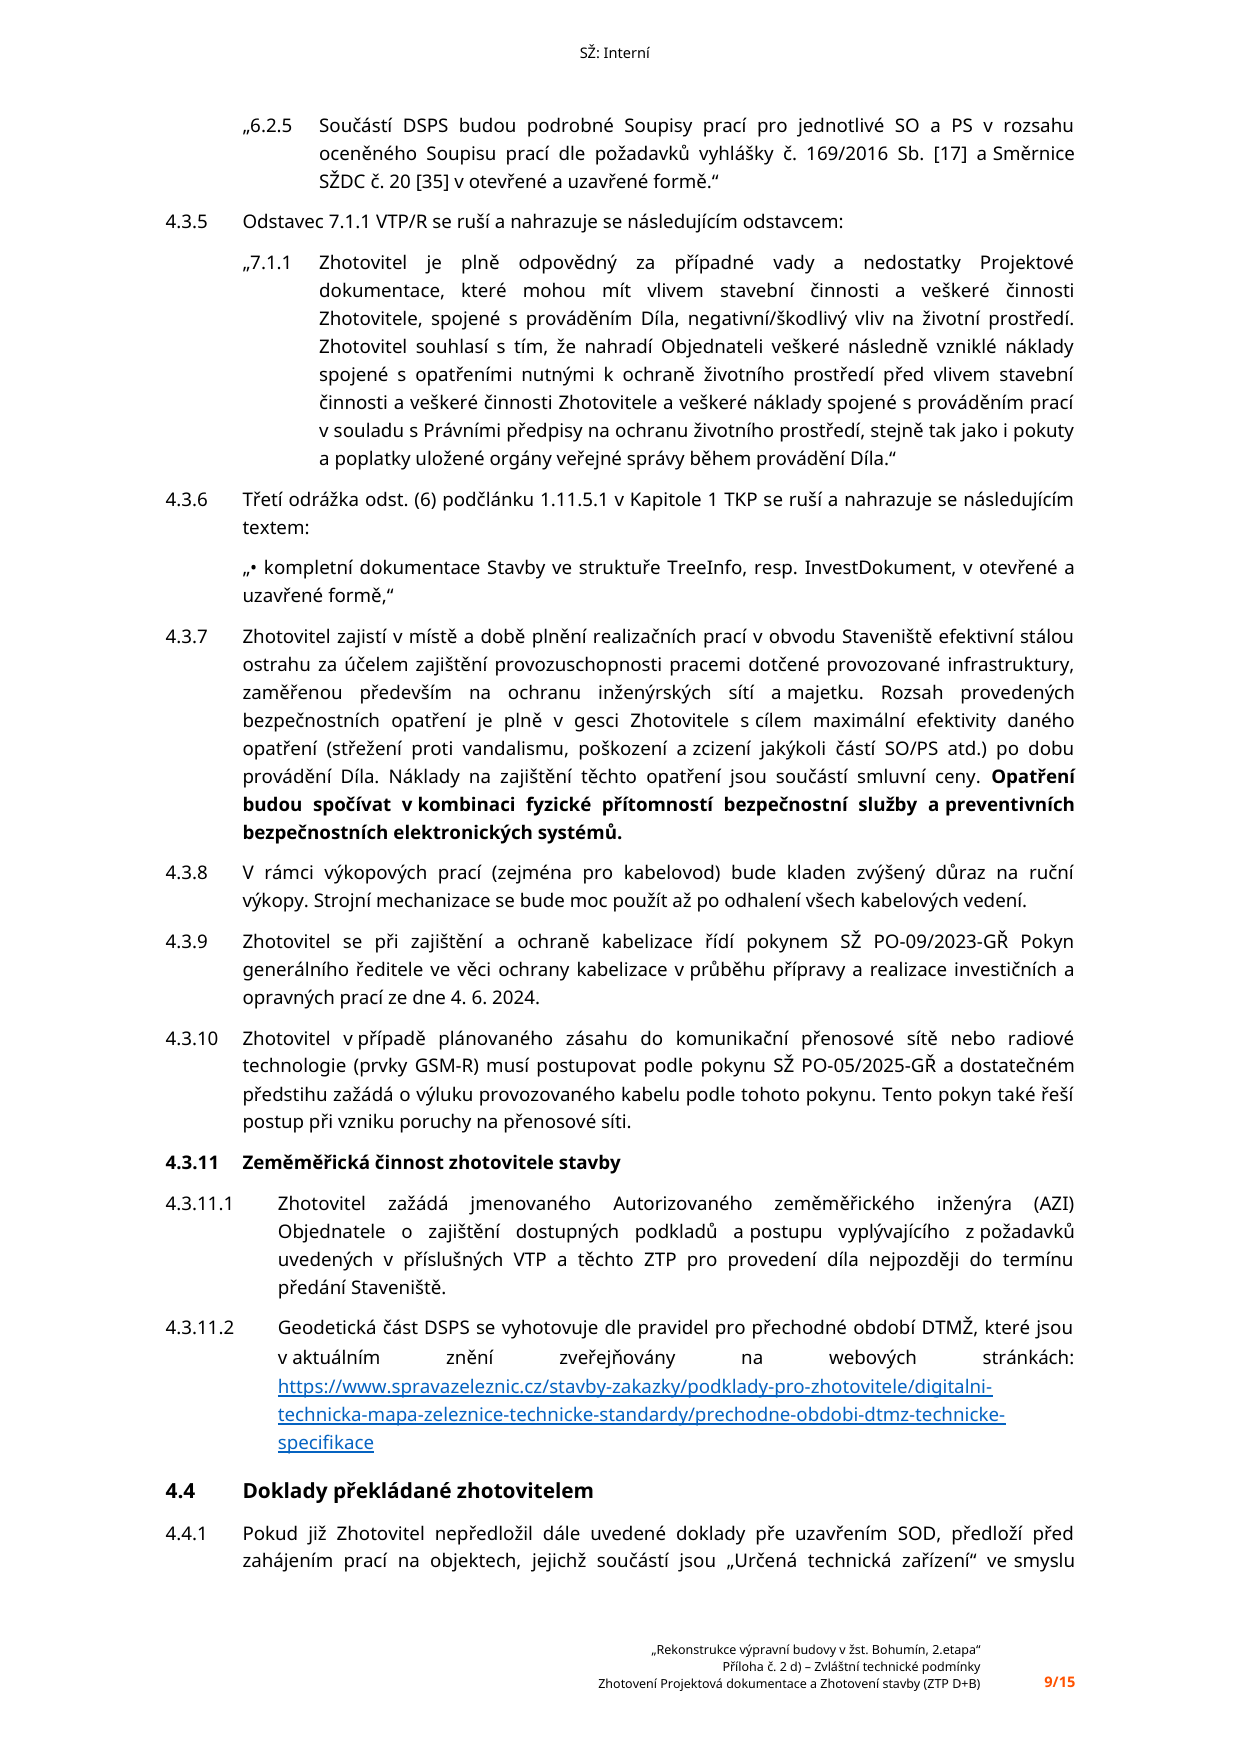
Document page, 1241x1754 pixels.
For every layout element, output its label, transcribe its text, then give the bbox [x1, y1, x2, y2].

text V rámci výkopových prací (zejména pro kabelovod) bude kladen zvýšený důraz na ruční výkopy. Strojní mechanizace se bude moc použít až po odhalení všech kabelových vedení. [165, 860, 1075, 913]
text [165, 1520, 1075, 1573]
text „7.1.1 Zhotovitel je plně odpovědný za případné vady a nedostatky Projektové dokumentace, které mohou mít vlivem stavební činnosti a veškeré činnosti Zhotovitele, spojené s prováděním Díla, negativní/škodlivý vliv na životní prostředí. Zhotovitel souhlasí s tím, že nahradí Objednateli veškeré následně vzniklé náklady spojené s opatřeními nutnými k ochraně životního prostředí před vlivem stavební činnosti a veškeré činnosti Zhotovitele a veškeré náklady spojené s prováděním prací v souladu s Právními předpisy na ochranu životního prostředí, stejně tak jako i pokuty a poplatky uložené orgány veřejné správy během provádění Díla.“ [242, 249, 1075, 471]
text Třetí odrážka odst. (6) podčlánku 1.11.5.1 v Kapitole 1 TKP se ruší a nahrazuje se následujícím textem: [165, 486, 1075, 539]
text Zeměměřická činnost zhotovitele stavby [165, 1149, 1075, 1175]
list Zhotovitel zajistí v místě a době plnění realizačních prací v obvodu Staveniště efektivní stálou ostrahu za účelem zajištění provozuschopnosti pracemi dotčené provozované infrastruktury, zaměřenou především na ochranu inženýrských sítí a majetku. Rozsah provedených bezpečnostních opatření je plně v gesci Zhotovitele s cílem maximální efektivity daného opatření (střežení proti vandalismu, poškození a zcizení jakýkoli částí SO/PS atd.) po dobu provádění Díla. Náklady na zajištění těchto opatření jsou součástí smluvní ceny. Opatření budou spočívat v kombinaci fyzické přítomností bezpečnostní služby a preventivních bezpečnostních elektronických systémů. [165, 623, 1075, 845]
text Zhotovitel zažádá jmenovaného Autorizovaného zeměměřického inženýra (AZI) Objednatele o zajištění dostupných podkladů a postupu vyplývajícího z požadavků uvedených v příslušných VTP a těchto ZTP pro provedení díla nejpozději do termínu předání Staveniště. [165, 1190, 1075, 1299]
text Zhotovitel v případě plánovaného zásahu do komunikační přenosové sítě nebo radiové technologie (prvky GSM-R) musí postupovat podle pokynu SŽ PO-05/2025-GŘ a dostatečném předstihu zažádá o výluku provozovaného kabelu podle tohoto pokynu. Tento pokyn také řeší postup při vzniku poruchy na přenosové síti. [165, 1025, 1075, 1134]
text „6.2.5 Součástí DSPS budou podrobné Soupisy prací pro jednotlivé SO a PS v rozsahu oceněného Soupisu prací dle požadavků vyhlášky č. 169/2016 Sb. [17] a Směrnice SŽDC č. 20 [35] v otevřené a uzavřené formě.“ [242, 112, 1075, 194]
text Odstavec 7.1.1 VTP/R se ruší a nahrazuje se následujícím odstavcem: [165, 209, 1075, 234]
text Geodetická část DSPS se vyhotovuje dle pravidel pro přechodné období DTMŽ, které jsou v aktuálním znění zveřejňovány na webových stránkách: https://www.spravazeleznic.cz/stavby-zakazky/podklady-pro-zhotovitele/digitalni-technicka-mapa-zeleznice-technicke-standardy/prechodne-obdobi-dtmz-technicke-specifikace [165, 1314, 1075, 1455]
text Zhotovitel se při zajištění a ochraně kabelizace řídí pokynem SŽ PO-09/2023-GŘ Pokyn generálního ředitele ve věci ochrany kabelizace v průběhu přípravy a realizace investičních a opravných prací ze dne 4. 6. 2024. [165, 928, 1075, 1010]
text Doklady překládané zhotovitelem [165, 1476, 1075, 1505]
text „• kompletní dokumentace Stavby ve struktuře TreeInfo, resp. InvestDokument, v otevřené a uzavřené formě,“ [242, 554, 1075, 608]
